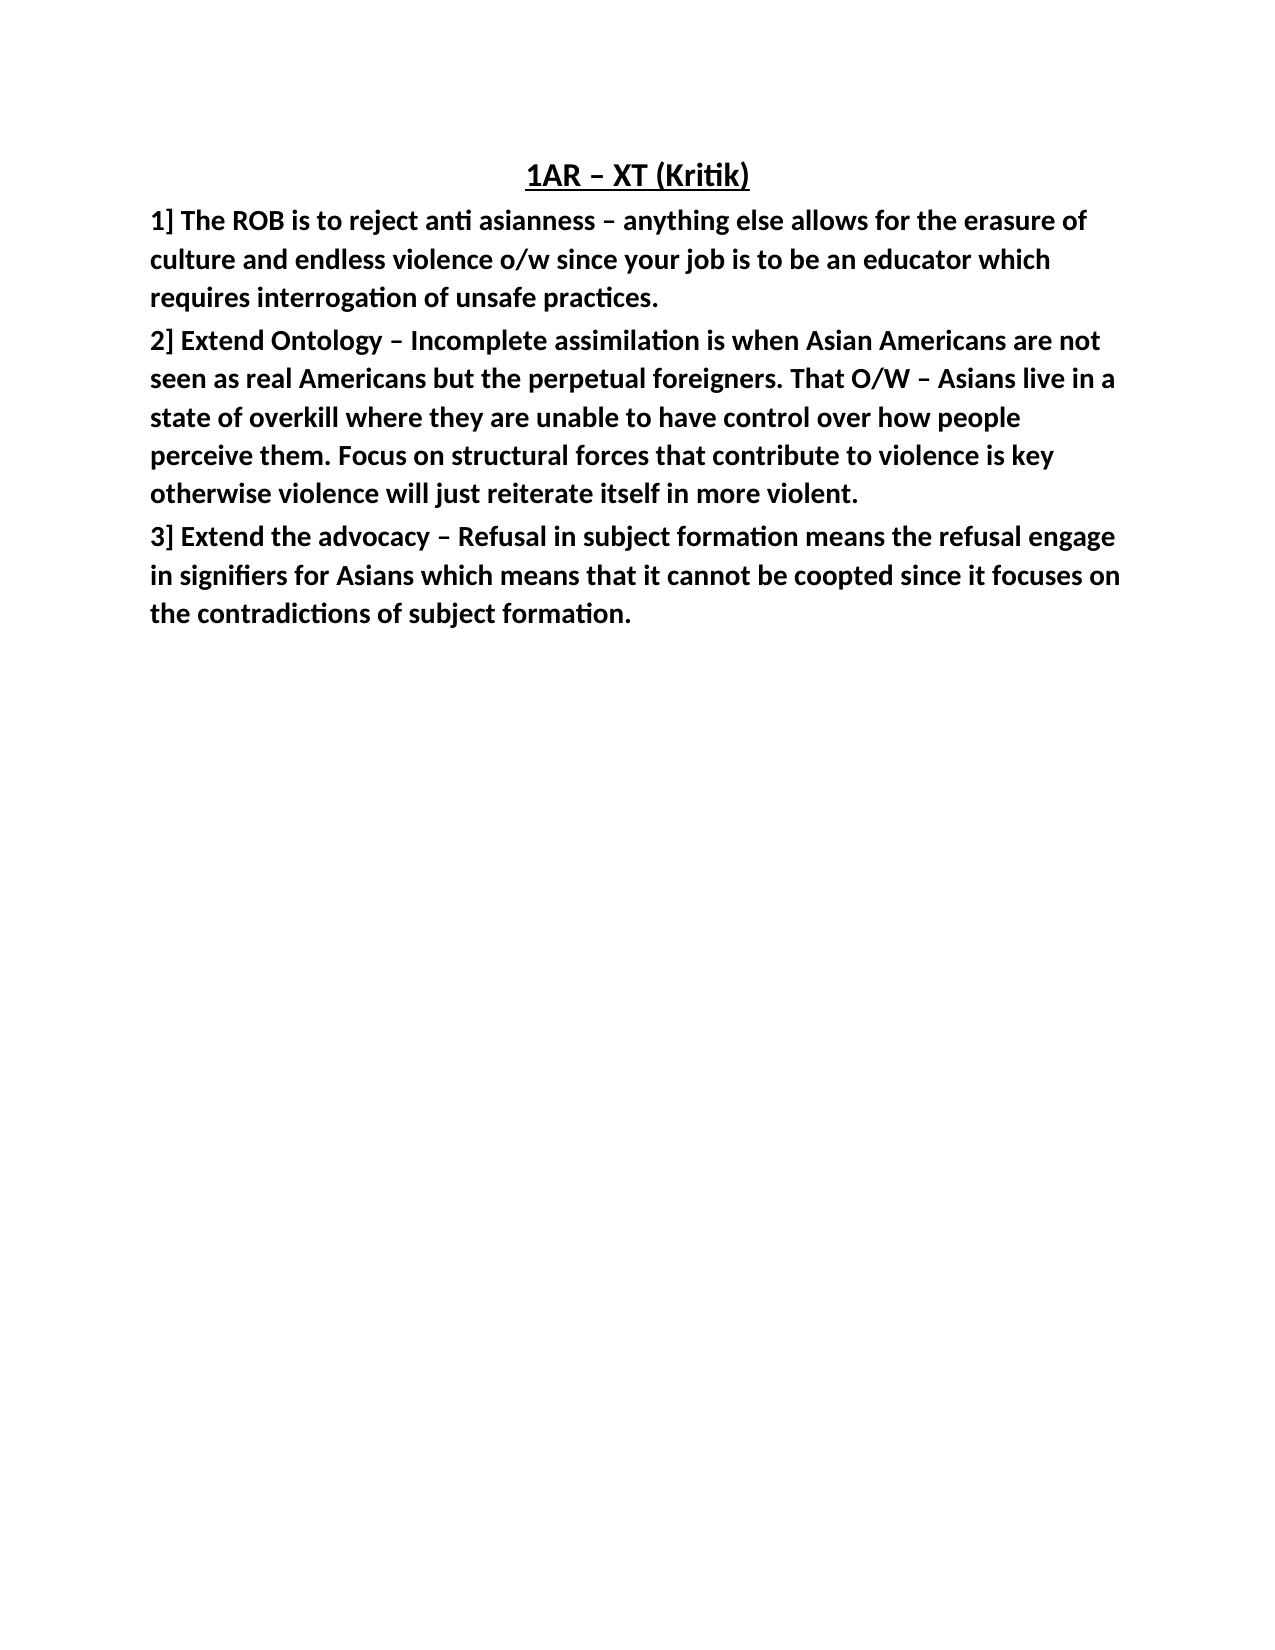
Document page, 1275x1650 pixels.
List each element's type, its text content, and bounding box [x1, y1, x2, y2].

subtitle 1] The ROB is to reject anti asianness – anything else allows for the erasure of culture and endless violence o/w since your job is to be an educator which requires interrogation of unsafe practices. [150, 202, 1125, 315]
subtitle 1AR – XT (Kritik) [150, 154, 1125, 195]
subtitle 2] Extend Ontology – Incomplete assimilation is when Asian Americans are not seen as real Americans but the perpetual foreigners. That O/W – Asians live in a state of overkill where they are unable to have control over how people perceive them. Focus on structural forces that contribute to violence is key otherwise violence will just reiterate itself in more violent. [150, 322, 1125, 511]
subtitle 3] Extend the advocacy – Refusal in subject formation means the refusal engage in signifiers for Asians which means that it cannot be coopted since it focuses on the contradictions of subject formation. [150, 518, 1125, 631]
